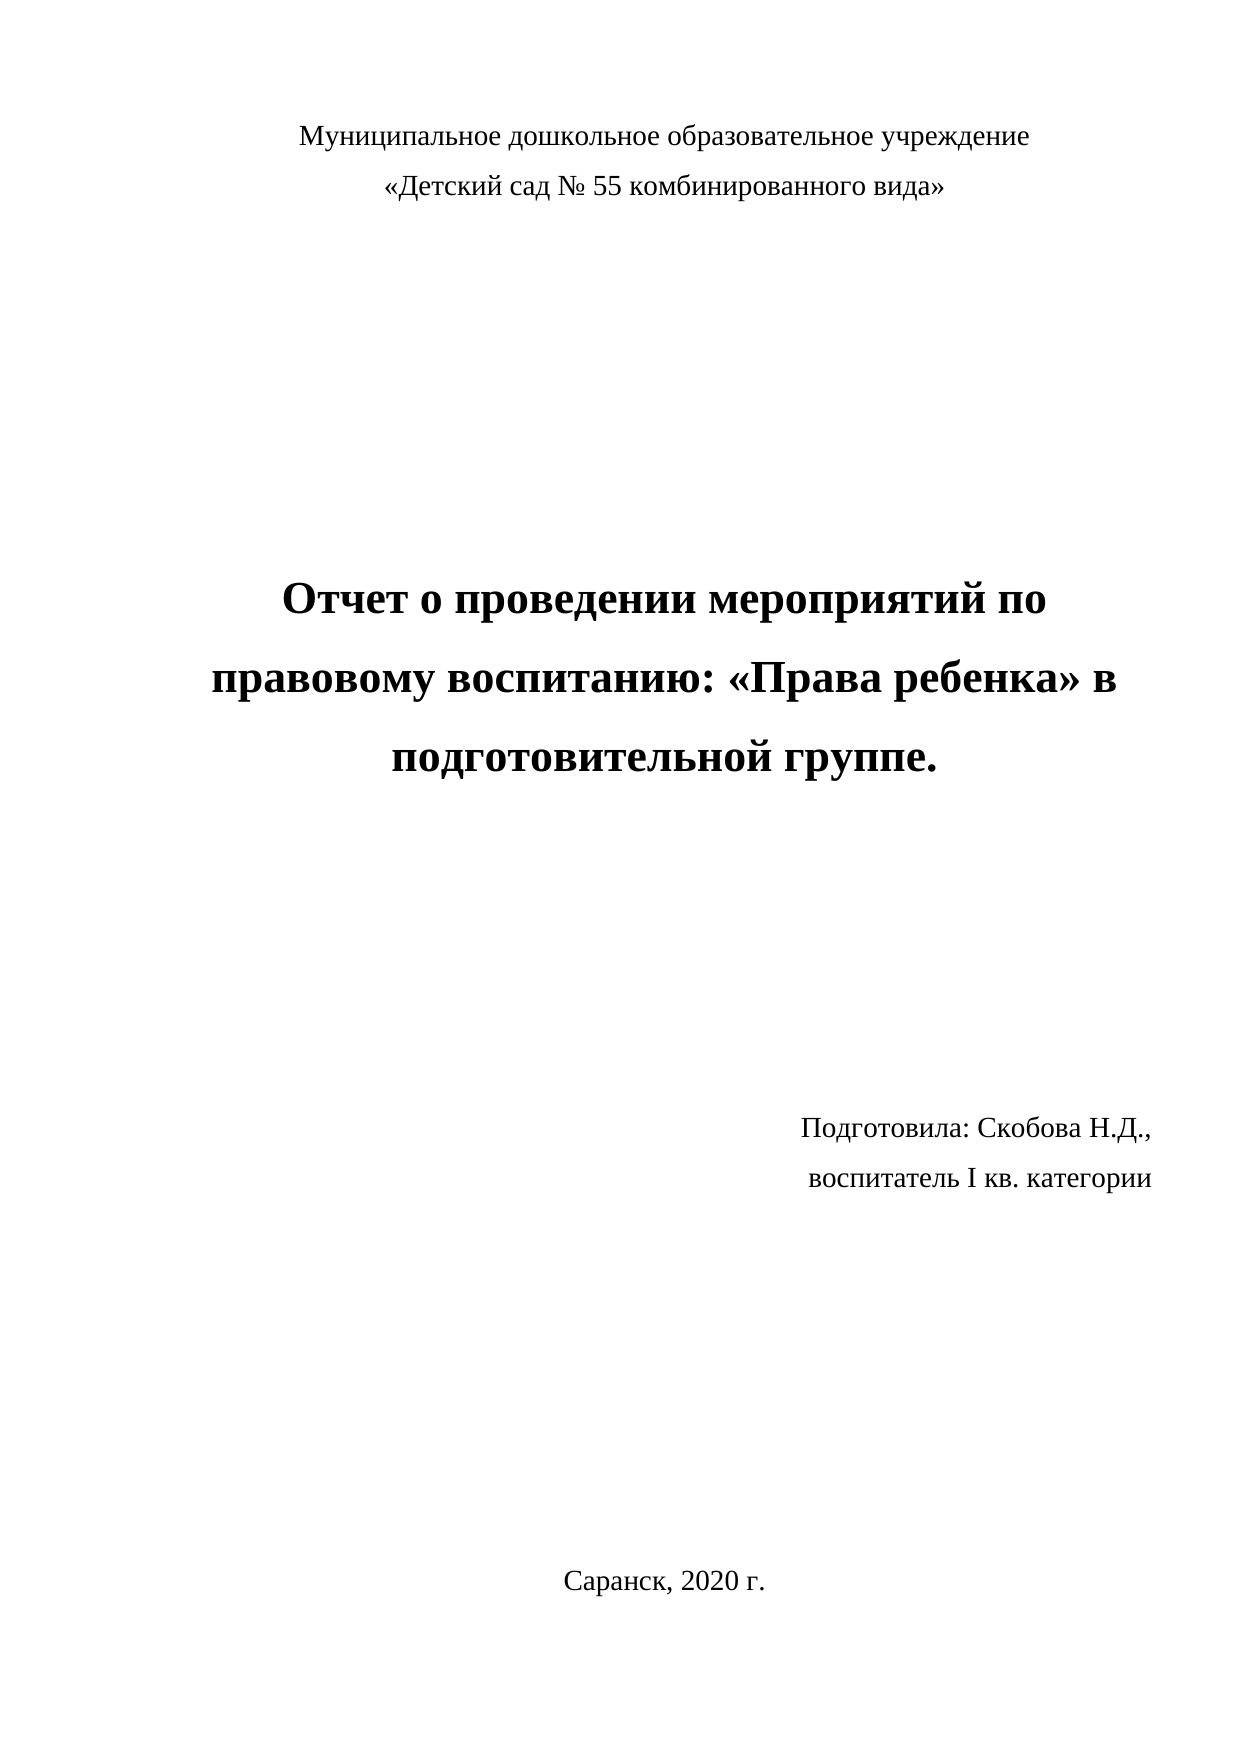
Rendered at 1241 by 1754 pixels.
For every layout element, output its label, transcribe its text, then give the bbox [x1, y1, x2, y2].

text Муниципальное дошкольное образовательное учреждение [177, 118, 1152, 152]
text воспитатель I кв. категории [177, 1160, 1152, 1194]
text Отчет о проведении мероприятий по правовому воспитанию: «Права ребенка» в подготовительной группе. [177, 571, 1152, 782]
text «Детский сад № 55 комбинированного вида» [177, 168, 1152, 202]
text Саранск, 2020 г. [177, 1563, 1152, 1596]
text Подготовила: Скобова Н.Д., [177, 1110, 1152, 1143]
